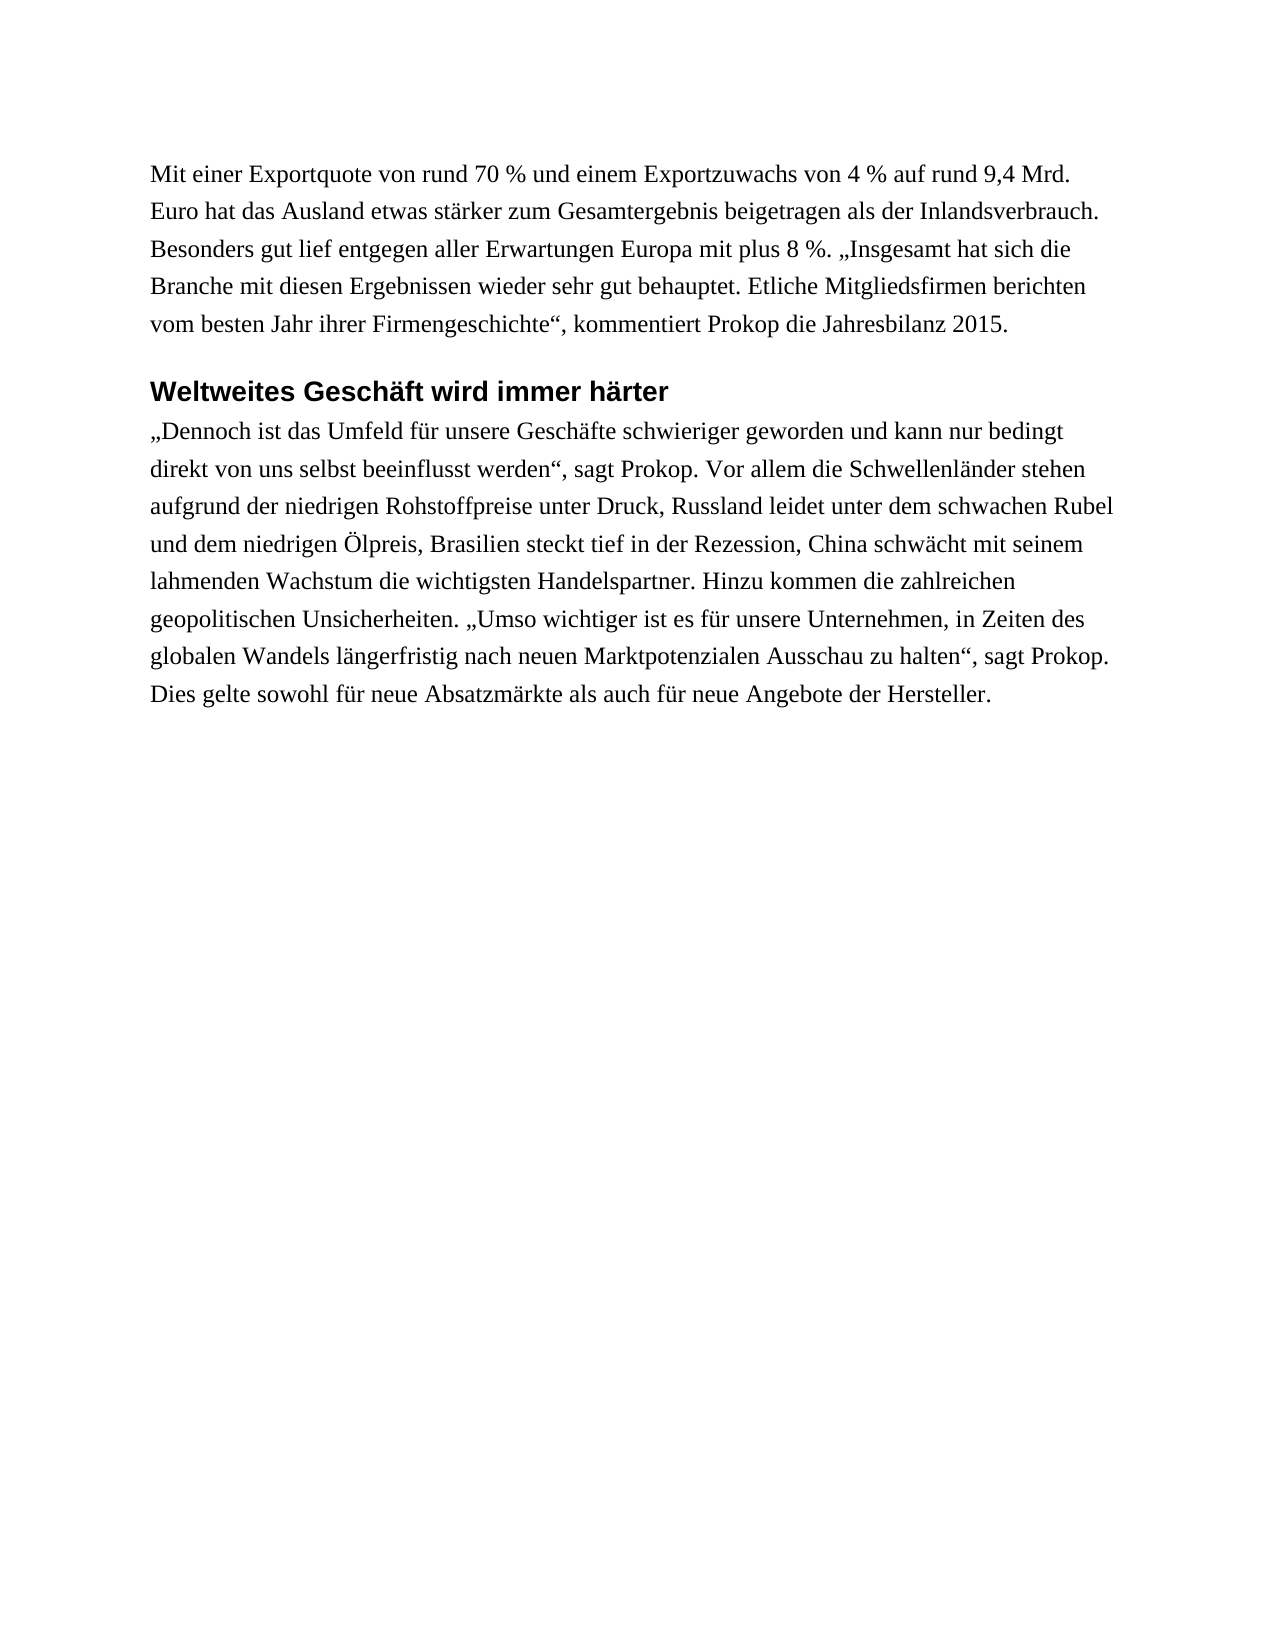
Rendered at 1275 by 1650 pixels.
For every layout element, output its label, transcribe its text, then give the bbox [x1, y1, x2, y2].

text Weltweites Geschäft wird immer härter [150, 375, 1125, 407]
text „Dennoch ist das Umfeld für unsere Geschäfte schwieriger geworden und kann nur bedingt direkt von uns selbst beeinflusst werden“, sagt Prokop. Vor allem die Schwellenländer stehen aufgrund der niedrigen Rohstoffpreise unter Druck, Russland leidet unter dem schwachen Rubel und dem niedrigen Ölpreis, Brasilien steckt tief in der Rezession, China schwächt mit seinem lahmenden Wachstum die wichtigsten Handelspartner. Hinzu kommen die zahlreichen geopolitischen Unsicherheiten. „Umso wichtiger ist es für unsere Unternehmen, in Zeiten des globalen Wandels längerfristig nach neuen Marktpotenzialen Ausschau zu halten“, sagt Prokop. Dies gelte sowohl für neue Absatzmärkte als auch für neue Angebote der Hersteller. [150, 407, 1125, 707]
text Mit einer Exportquote von rund 70 % und einem Exportzuwachs von 4 % auf rund 9,4 Mrd. Euro hat das Ausland etwas stärker zum Gesamtergebnis beigetragen als der Inlandsverbrauch. Besonders gut lief entgegen aller Erwartungen Europa mit plus 8 %. „Insgesamt hat sich die Branche mit diesen Ergebnissen wieder sehr gut behauptet. Etliche Mitgliedsfirmen berichten vom besten Jahr ihrer Firmengeschichte“, kommentiert Prokop die Jahresbilanz 2015. [150, 150, 1125, 337]
